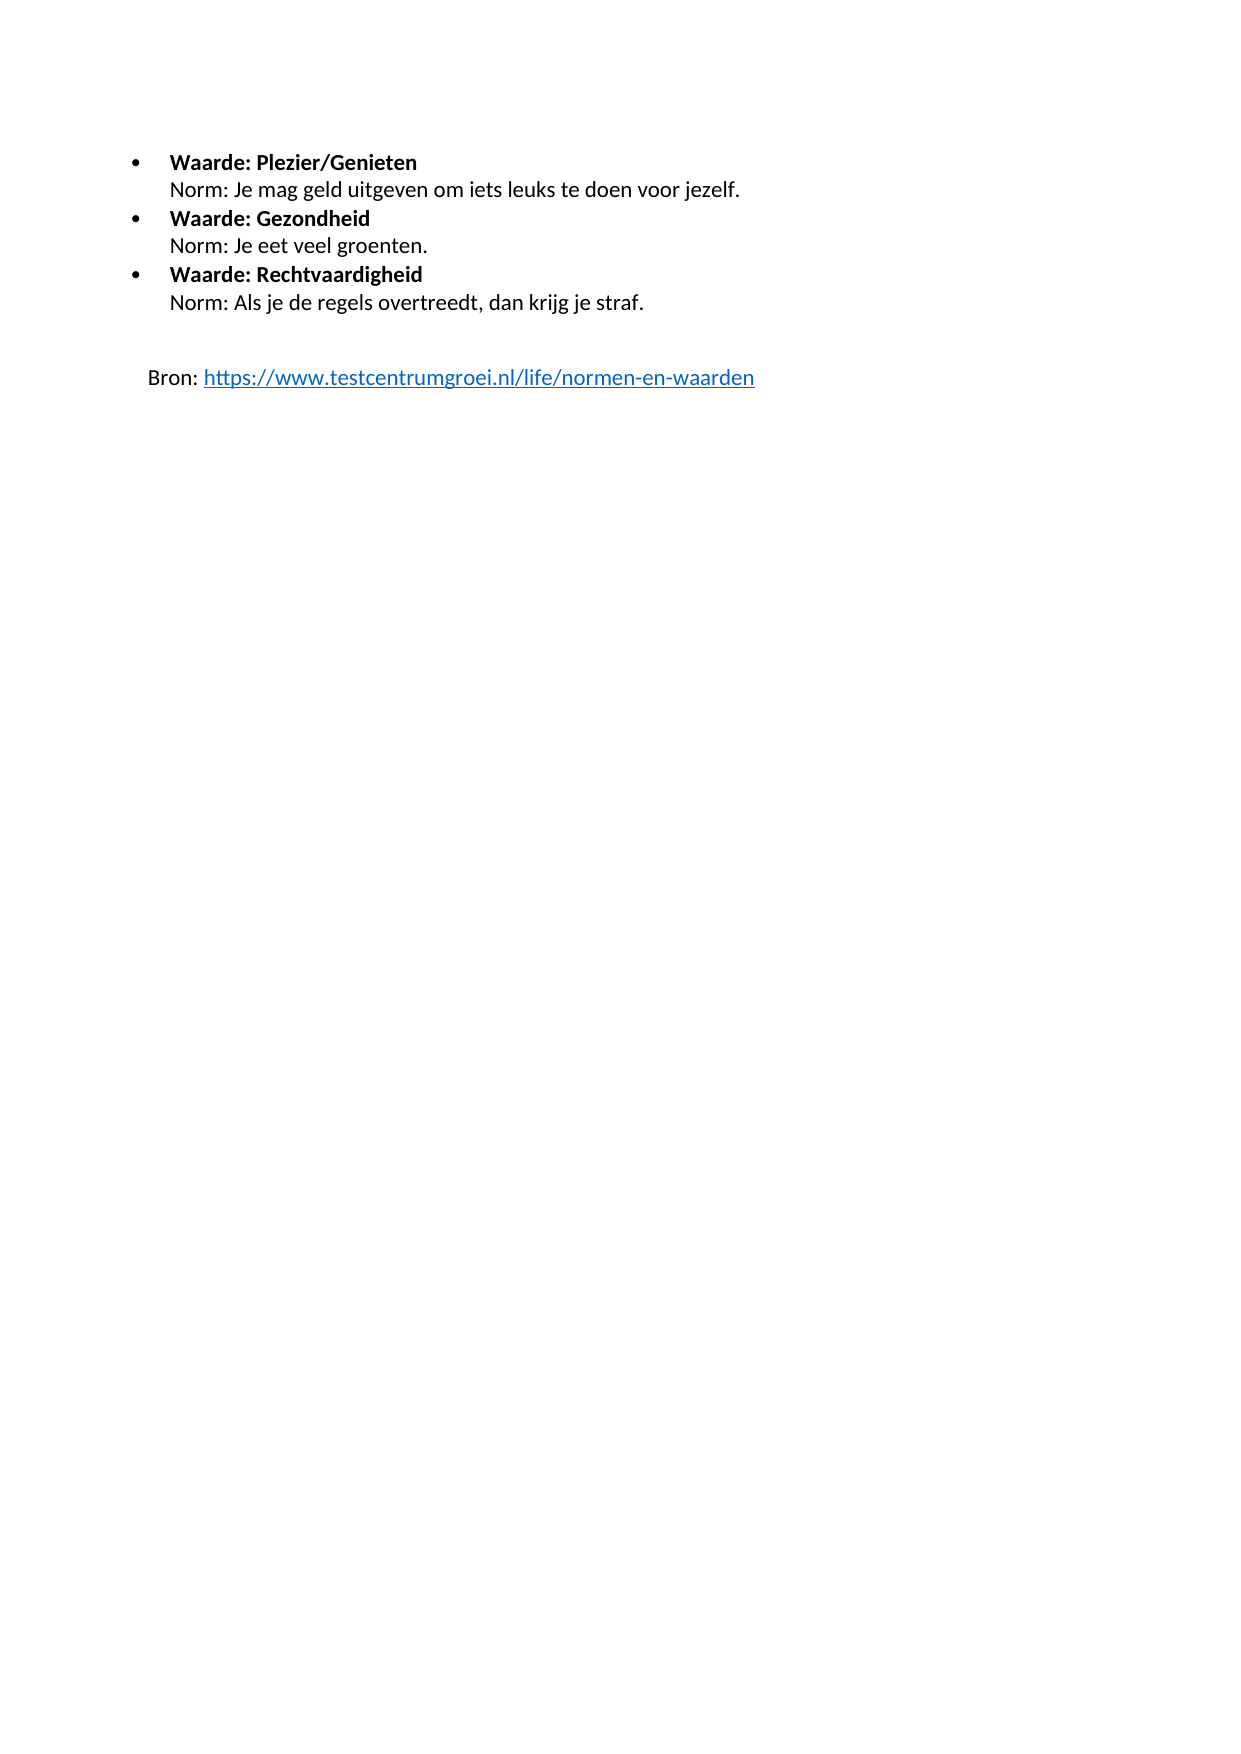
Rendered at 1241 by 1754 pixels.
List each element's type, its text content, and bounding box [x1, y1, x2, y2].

list Waarde: Plezier/Genieten Norm: Je mag geld uitgeven om iets leuks te doen voor jezelf. [132, 148, 1093, 204]
text Bron: https://www.testcentrumgroei.nl/life/normen-en-waarden [148, 363, 1093, 391]
list Waarde: Rechtvaardigheid Norm: Als je de regels overtreedt, dan krijg je straf. [132, 260, 1093, 316]
list Waarde: Gezondheid Norm: Je eet veel groenten. [132, 204, 1093, 260]
